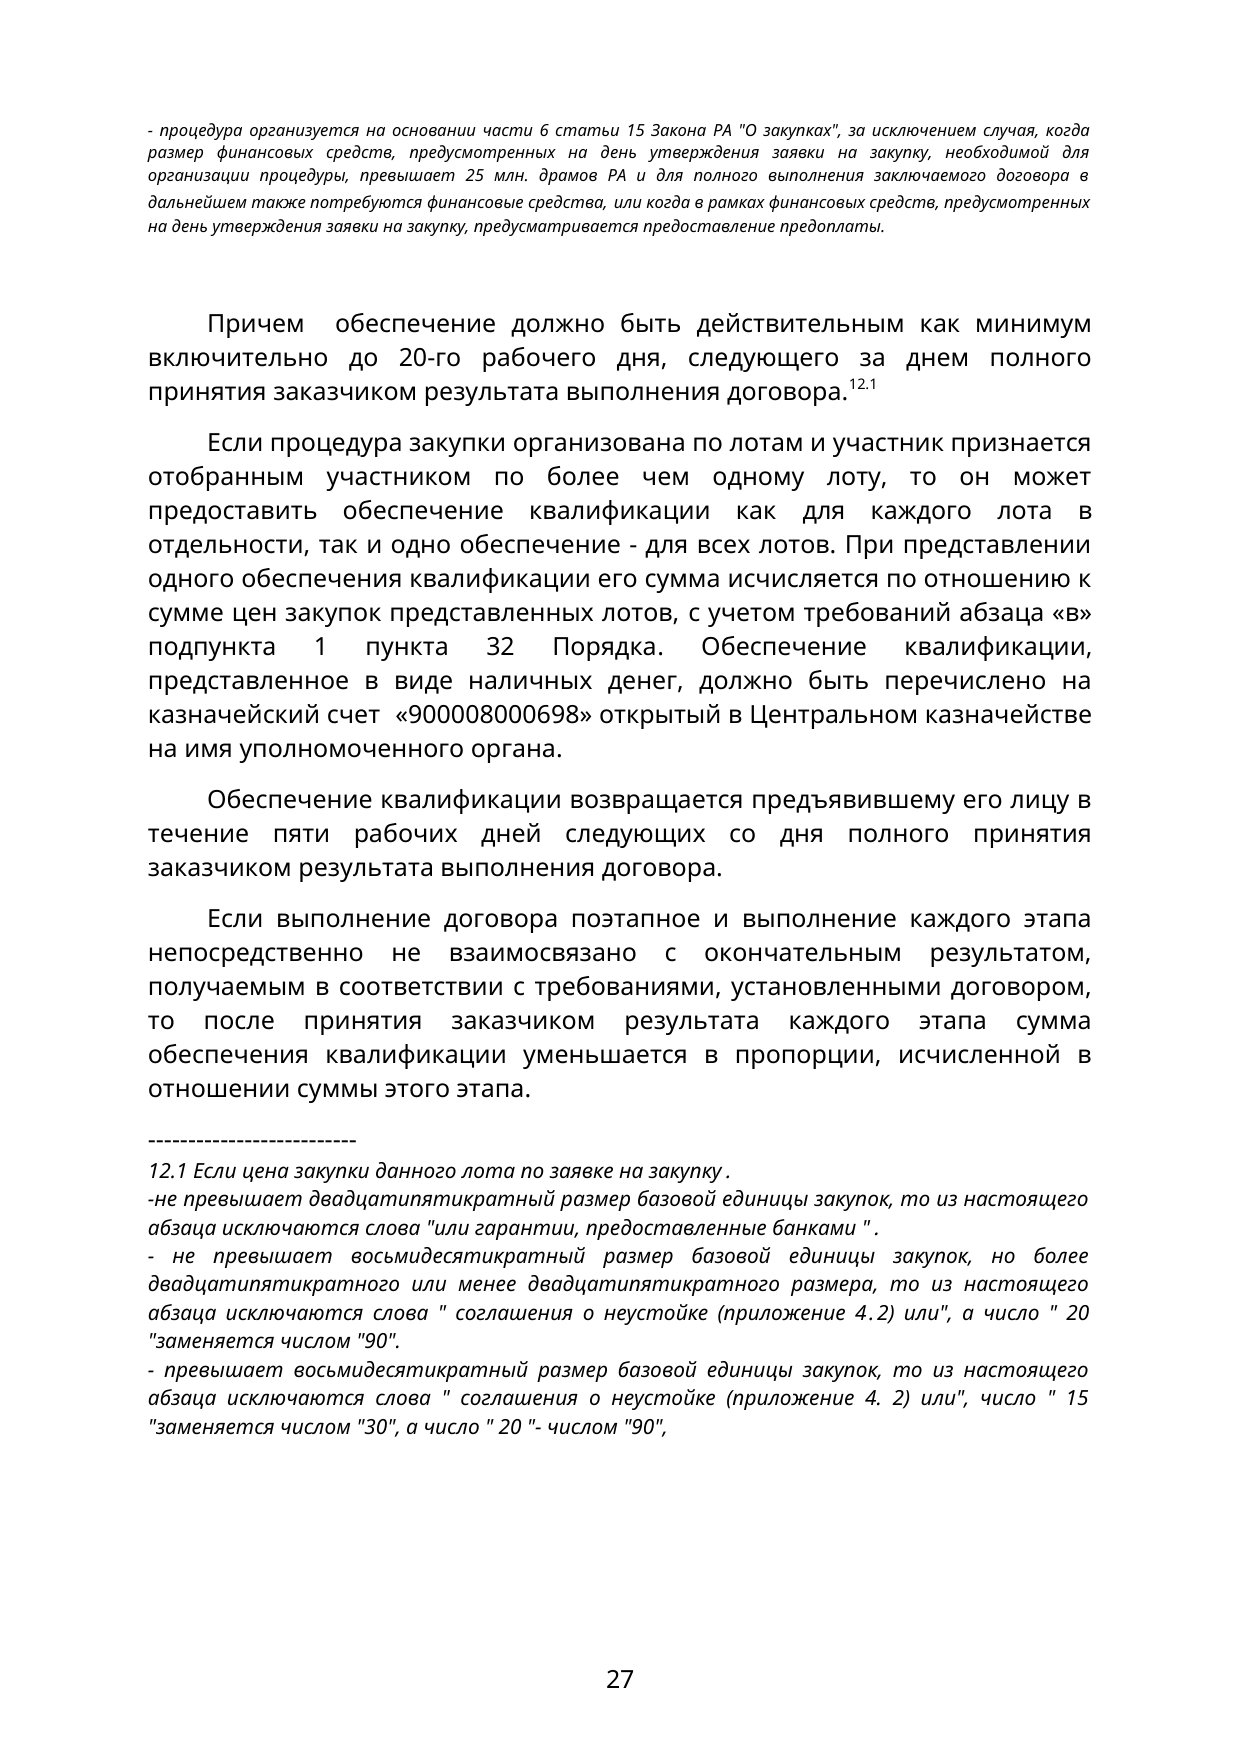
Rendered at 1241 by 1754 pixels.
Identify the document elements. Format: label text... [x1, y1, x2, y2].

text 12.1 Если цена закупки данного лота по заявке на закупку․ [148, 1156, 1092, 1184]
text -не превышает двадцатипятикратный размер базовой единицы закупок, то из настоящего абзаца исключаются слова "или гарантии, предоставленные банками "․ [148, 1184, 1092, 1241]
text Причем обеспечение должно быть действительным как минимум включительно до 20-го рабочего дня, следующего за днем полного принятия заказчиком результата выполнения договора.12.1 [148, 306, 1092, 408]
text -------------------------- [148, 1122, 1092, 1156]
text Обеспечение квалификации возвращается предъявившему его лицу в течение пяти рабочих дней следующих со дня полного принятия заказчиком результата выполнения договора. [148, 782, 1092, 884]
text - превышает восьмидесятикратный размер базовой единицы закупок, то из настоящего абзаца исключаются слова " соглашения о неустойке (приложение 4. 2) или", число " 15 "заменяется числом "30", а число " 20 "- числом "90", [148, 1355, 1092, 1440]
text - не превышает восьмидесятикратный размер базовой единицы закупок, но более двадцатипятикратного или менее двадцатипятикратного размера, то из настоящего абзаца исключаются слова " соглашения о неустойке (приложение 4․2) или", а число " 20 "заменяется числом "90". [148, 1241, 1092, 1355]
text - процедура организуется на основании части 6 статьи 15 Закона РА "О закупках", за исключением случая, когда размер финансовых средств, предусмотренных на день утверждения заявки на закупку, необходимой для организации процедуры, превышает 25 млн. драмов РА и для полного выполнения заключаемого договора в дальнейшем также потребуются финансовые средства, или когда в рамках финансовых средств, предусмотренных на день утверждения заявки на закупку, предусматривается предоставление предоплаты. [148, 118, 1092, 237]
text Если процедура закупки организована по лотам и участник признается отобранным участником по более чем одному лоту, то он может предоставить обеспечение квалификации как для каждого лота в отдельности, так и одно обеспечение - для всех лотов. При представлении одного обеспечения квалификации его сумма исчисляется по отношению к сумме цен закупок представленных лотов, с учетом требований абзаца «в» подпункта 1 пункта 32 Порядка. Обеспечение квалификации, представленное в виде наличных денег, должно быть перечислено на казначейский счет «900008000698» открытый в Центральном казначействе на имя уполномоченного органа. [148, 424, 1092, 765]
text Если выполнение договора поэтапное и выполнение каждого этапа непосредственно не взаимосвязано с окончательным результатом, получаемым в соответствии с требованиями, установленными договором, то после принятия заказчиком результата каждого этапа сумма обеспечения квалификации уменьшается в пропорции, исчисленной в отношении суммы этого этапа. [148, 901, 1092, 1105]
